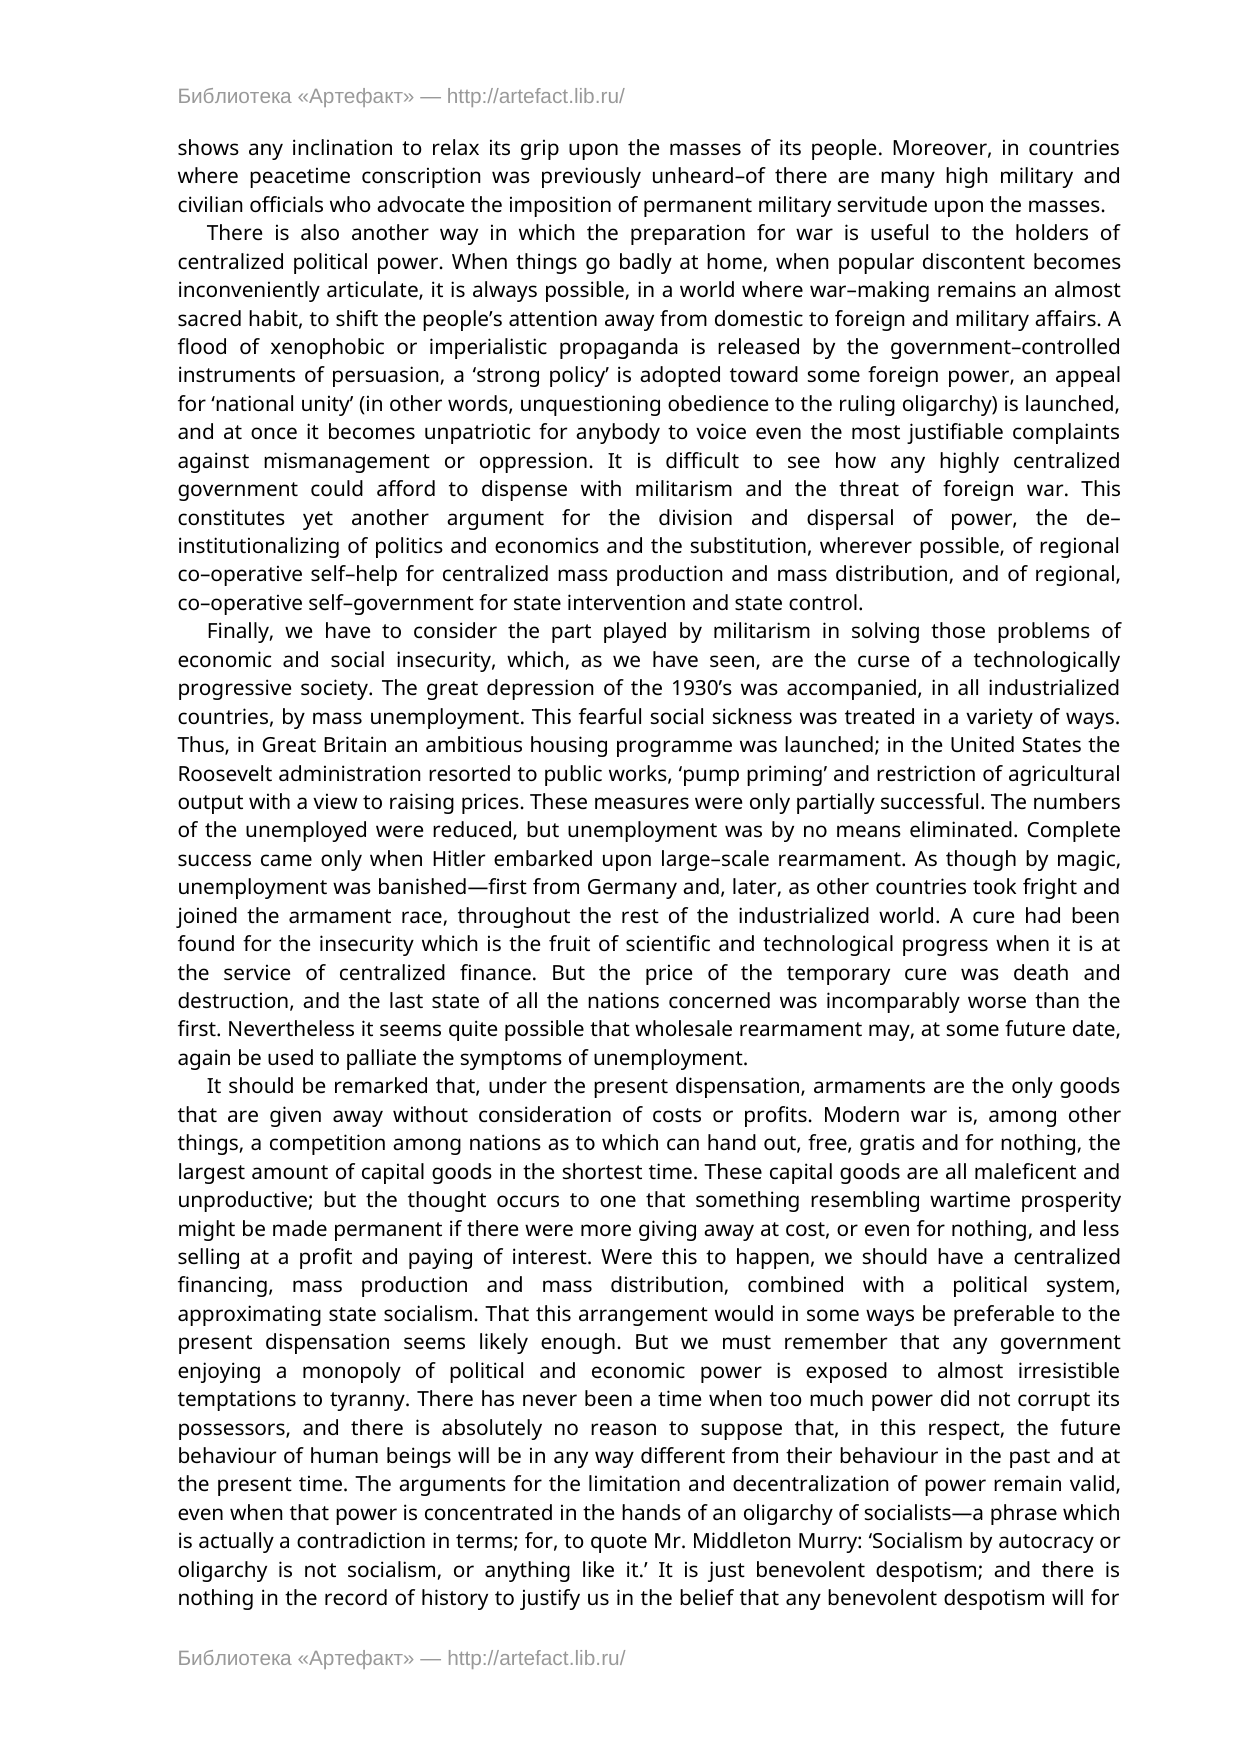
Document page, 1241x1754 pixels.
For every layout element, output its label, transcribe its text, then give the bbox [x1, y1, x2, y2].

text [177, 133, 1122, 218]
text There is also another way in which the preparation for war is useful to the holders of centralized political power. When things go badly at home, when popular discontent becomes inconveniently articulate, it is always possible, in a world where war–making remains an almost sacred habit, to shift the people’s attention away from domestic to foreign and military affairs. A flood of xenophobic or imperialistic propaganda is released by the government–controlled instruments of persuasion, a ‘strong policy’ is adopted toward some foreign power, an appeal for ‘national unity’ (in other words, unquestioning obedience to the ruling oligarchy) is launched, and at once it becomes unpatriotic for anybody to voice even the most justifiable complaints against mismanagement or oppression. It is difficult to see how any highly centralized government could afford to dispense with militarism and the threat of foreign war. This constitutes yet another argument for the division and dispersal of power, the de–institutionalizing of politics and economics and the substitution, wherever possible, of regional co–operative self–help for centralized mass production and mass distribution, and of regional, co–operative self–government for state intervention and state control. [177, 218, 1122, 616]
text Finally, we have to consider the part played by militarism in solving those problems of economic and social insecurity, which, as we have seen, are the curse of a technologically progressive society. The great depression of the 1930’s was accompanied, in all industrialized countries, by mass unemployment. This fearful social sickness was treated in a variety of ways. Thus, in Great Britain an ambitious housing programme was launched; in the United States the Roosevelt administration resorted to public works, ‘pump priming’ and restriction of agricultural output with a view to raising prices. These measures were only partially successful. The numbers of the unemployed were reduced, but unemployment was by no means eliminated. Complete success came only when Hitler embarked upon large–scale rearmament. As though by magic, unemployment was banished—first from Germany and, later, as other countries took fright and joined the armament race, throughout the rest of the industrialized world. A cure had been found for the insecurity which is the fruit of scientific and technological progress when it is at the service of centralized finance. But the price of the temporary cure was death and destruction, and the last state of all the nations concerned was incomparably worse than the first. Nevertheless it seems quite possible that wholesale rearmament may, at some future date, again be used to palliate the symptoms of unemployment. [177, 616, 1122, 1071]
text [177, 1071, 1122, 1612]
